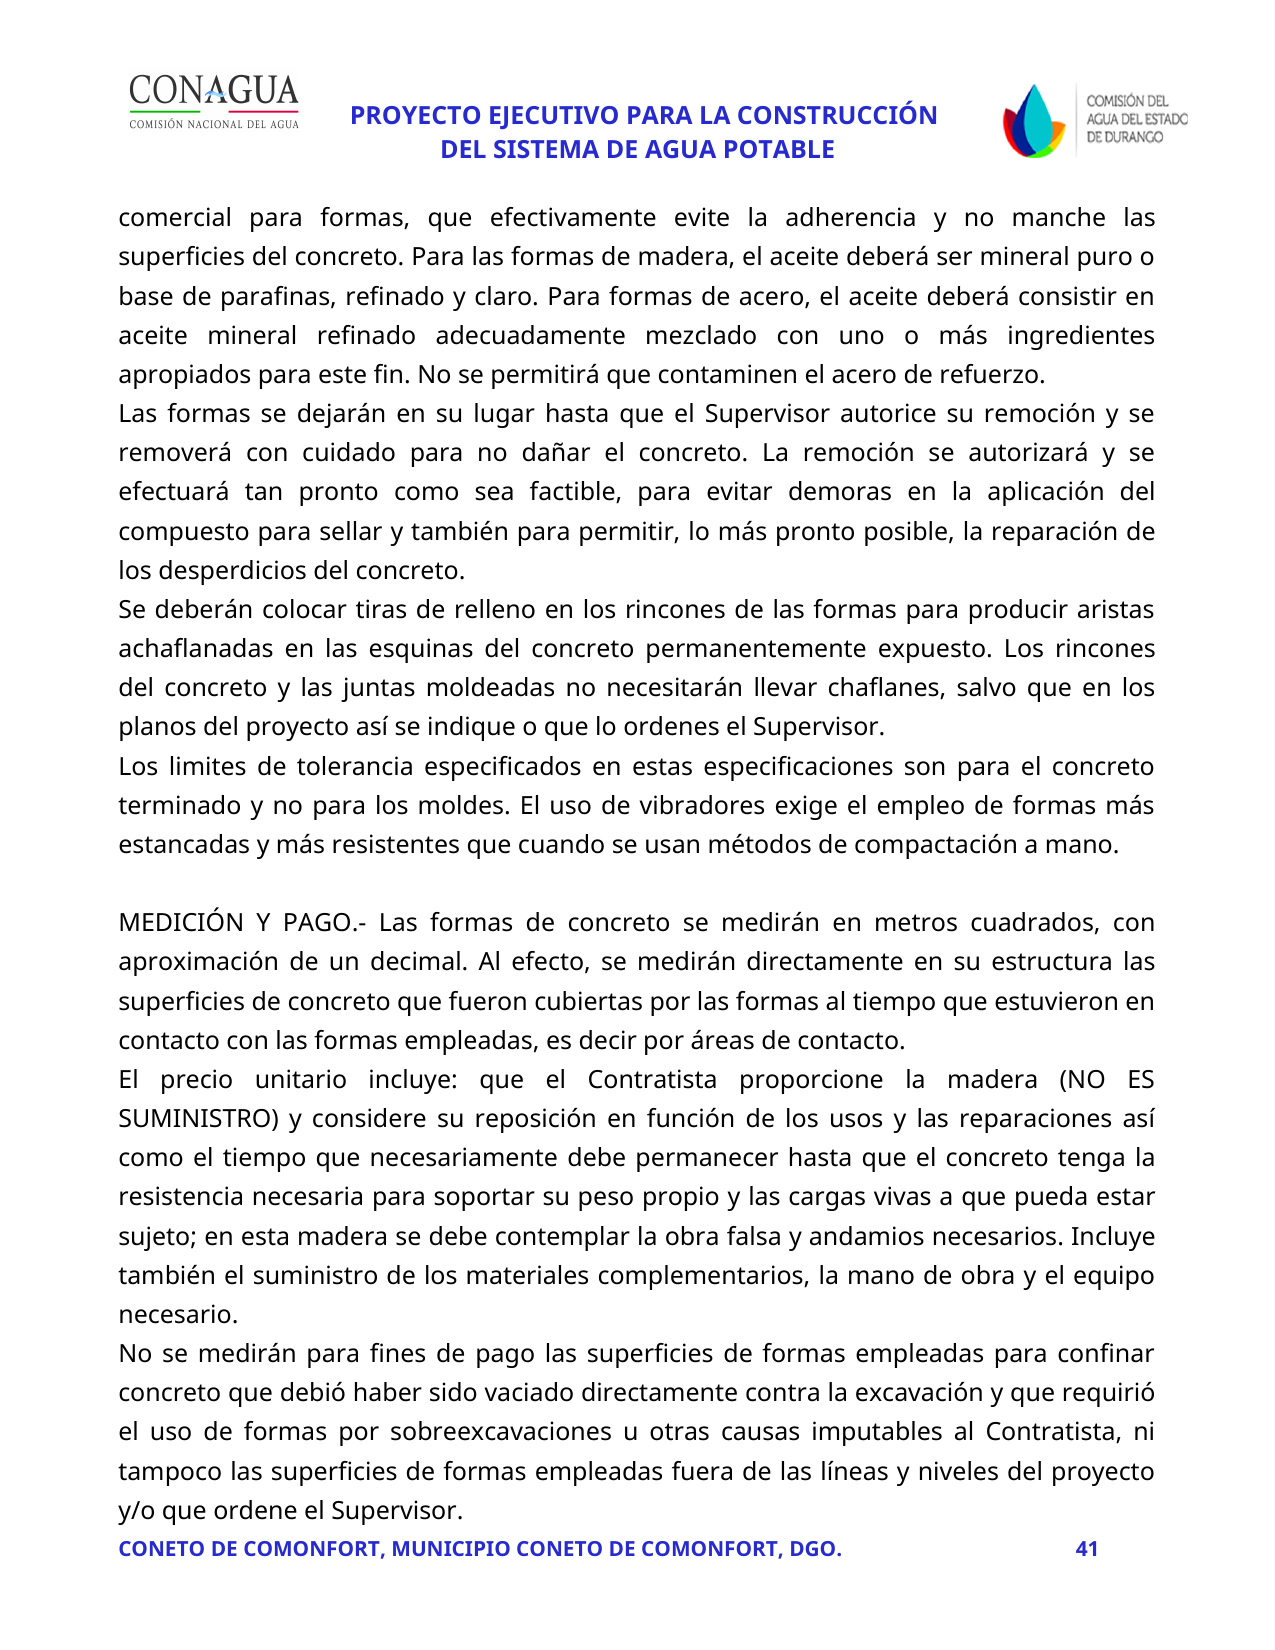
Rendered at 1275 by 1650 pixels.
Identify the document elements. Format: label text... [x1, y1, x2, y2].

text MEDICIÓN Y PAGO.- Las formas de concreto se medirán en metros cuadrados, con aproximación de un decimal. Al efecto, se medirán directamente en su estructura las superficies de concreto que fueron cubiertas por las formas al tiempo que estuvieron en contacto con las formas empleadas, es decir por áreas de contacto. [118, 905, 1157, 1056]
text Se deberán colocar tiras de relleno en los rincones de las formas para producir aristas achaflanadas en las esquinas del concreto permanentemente expuesto. Los rincones del concreto y las juntas moldeadas no necesitarán llevar chaflanes, salvo que en los planos del proyecto así se indique o que lo ordenes el Supervisor. [118, 592, 1157, 743]
picture [1000, 81, 1191, 161]
text No se medirán para fines de pago las superficies de formas empleadas para confinar concreto que debió haber sido vaciado directamente contra la excavación y que requirió el uso de formas por sobreexcavaciones u otras causas imputables al Contratista, ni tampoco las superficies de formas empleadas fuera de las líneas y niveles del proyecto y/o que ordene el Supervisor. [118, 1336, 1157, 1526]
text El precio unitario incluye: que el Contratista proporcione la madera (NO ES SUMINISTRO) y considere su reposición en función de los usos y las reparaciones así como el tiempo que necesariamente debe permanecer hasta que el concreto tenga la resistencia necesaria para soportar su peso propio y las cargas vivas a que pueda estar sujeto; en esta madera se debe contemplar la obra falsa y andamios necesarios. Incluye también el suministro de los materiales complementarios, la mano de obra y el equipo necesario. [118, 1062, 1157, 1331]
picture [126, 68, 299, 132]
text Las formas se dejarán en su lugar hasta que el Supervisor autorice su remoción y se removerá con cuidado para no dañar el concreto. La remoción se autorizará y se efectuará tan pronto como sea factible, para evitar demoras en la aplicación del compuesto para sellar y también para permitir, lo más pronto posible, la reparación de los desperdicios del concreto. [118, 396, 1157, 586]
text Los limites de tolerancia especificados en estas especificaciones son para el concreto terminado y no para los moldes. El uso de vibradores exige el empleo de formas más estancadas y más resistentes que cuando se usan métodos de compactación a mano. [118, 748, 1157, 861]
